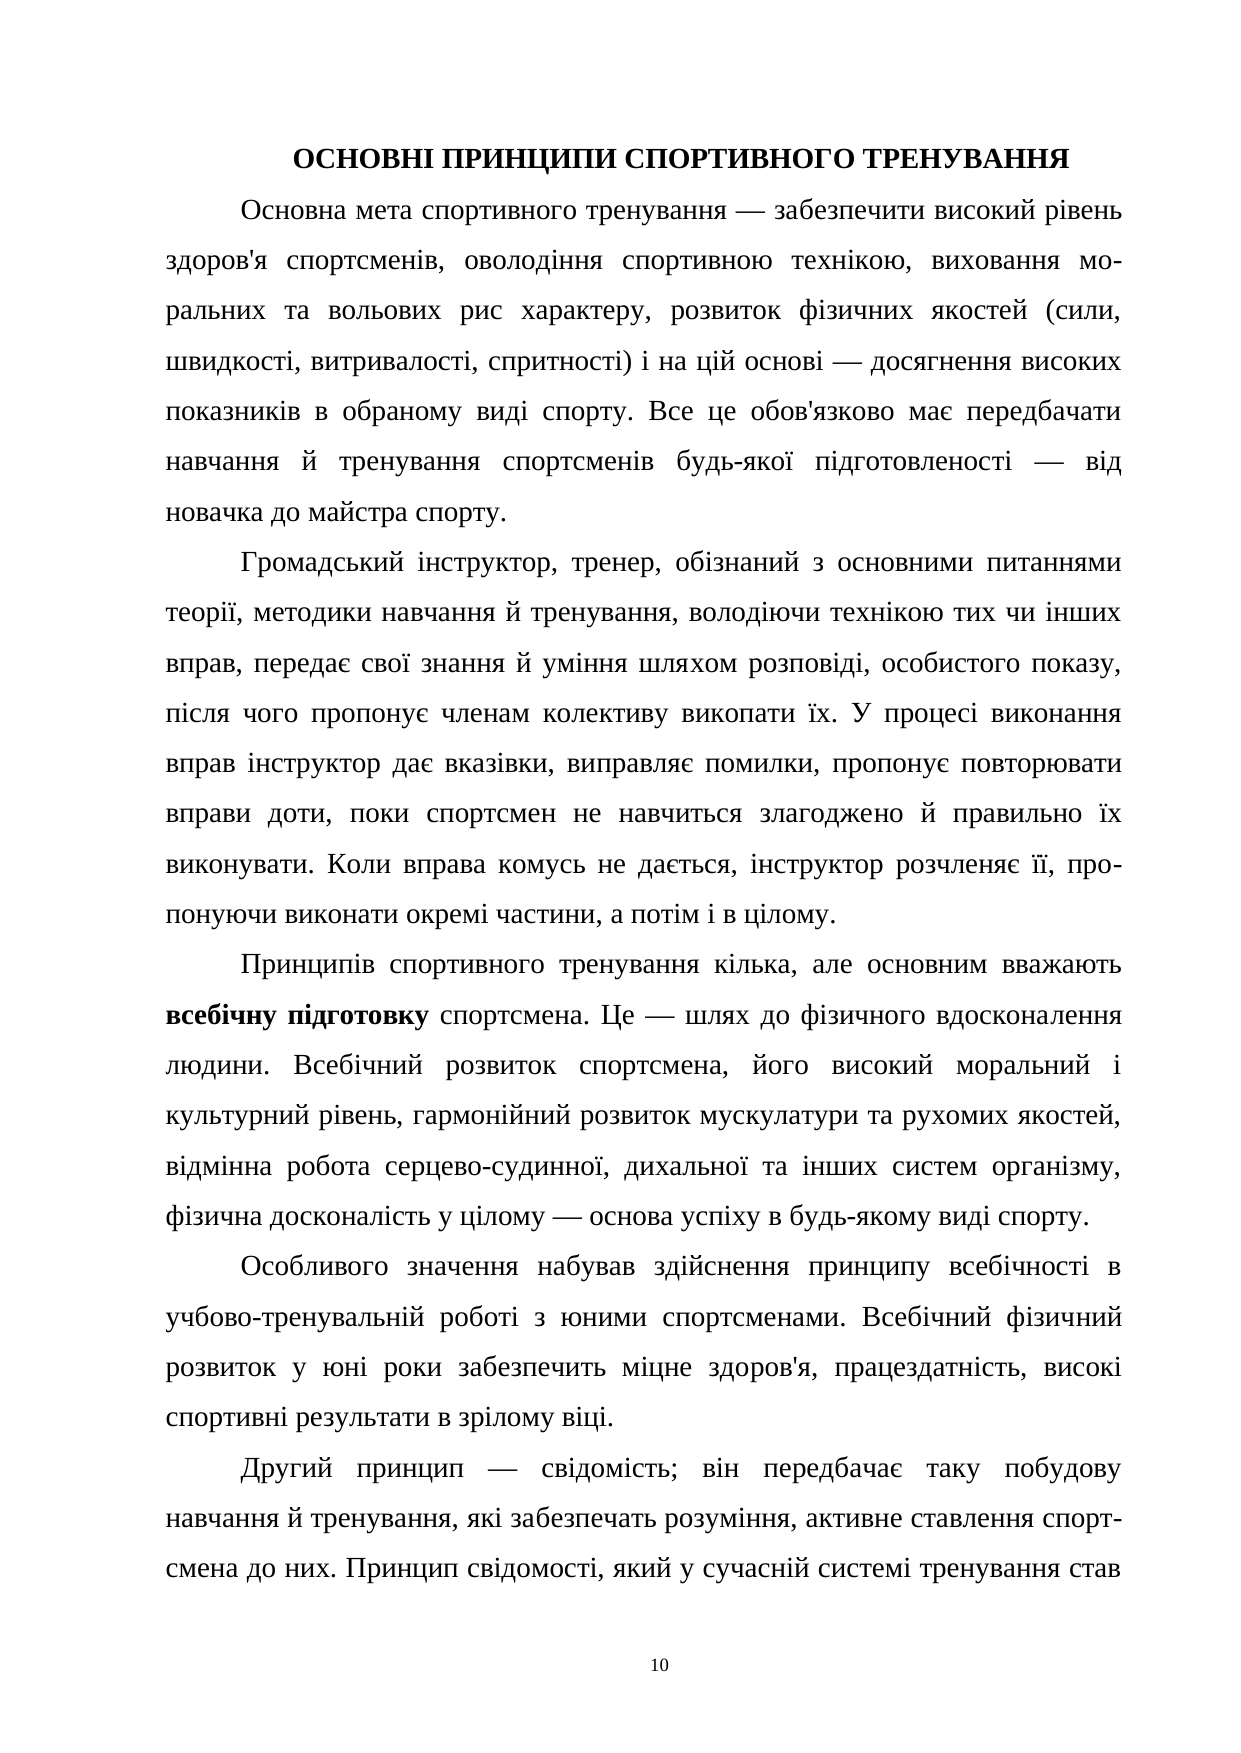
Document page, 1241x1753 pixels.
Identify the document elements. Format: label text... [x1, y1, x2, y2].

text Основна мета спортивного тренування — забезпечити високий рівень здоров'я спортсменів, оволодіння спортивною технікою, виховання моральних та вольових рис характеру, розвиток фізичних якостей (сили, швидкості, витривалості, спритності) і на цій основі — досягнення високих показників в обраному виді спорту. Все це обов'язково має передбачати навчання й тренування спортсменів будь-якої підготовленості — від новачка до майстра спорту. [165, 192, 1122, 527]
text Особливого значення набував здійснення принципу всебічності в учбово-тренувальній роботі з юними спортсменами. Всебічний фізичний розвиток у юні роки забезпечить міцне здоров'я, працездатність, високі спортивні результати в зрілому віці. [165, 1249, 1122, 1433]
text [165, 1450, 1122, 1584]
text Громадський інструктор, тренер, обізнаний з основними питаннями теорії, методики навчання й тренування, володіючи технікою тих чи інших вправ, передає свої знання й уміння шляхом розповіді, особистого показу, після чого пропонує членам колективу викопати їх. У процесі виконання вправ інструктор дає вказівки, виправляє помилки, пропонує повторювати вправи доти, поки спортсмен не навчиться злагоджено й правильно їх виконувати. Коли вправа комусь не дається, інструктор розчленяє її, пропонуючи виконати окремі частини, а потім і в цілому. [165, 544, 1122, 930]
text ОСНОВНІ ПРИНЦИПИ СПОРТИВНОГО ТРЕНУВАННЯ [165, 142, 1122, 175]
text Принципів спортивного тренування кілька, але основним вважають всебічну підготовку спортсмена. Це — шлях до фізичного вдосконалення людини. Всебічний розвиток спортсмена, його високий моральний і культурний рівень, гармонійний розвиток мускулатури та рухомих якостей, відмінна робота серцево-судинної, дихальної та інших систем організму, фізична досконалість у цілому — основа успіху в будь-якому виді спорту. [165, 947, 1122, 1232]
